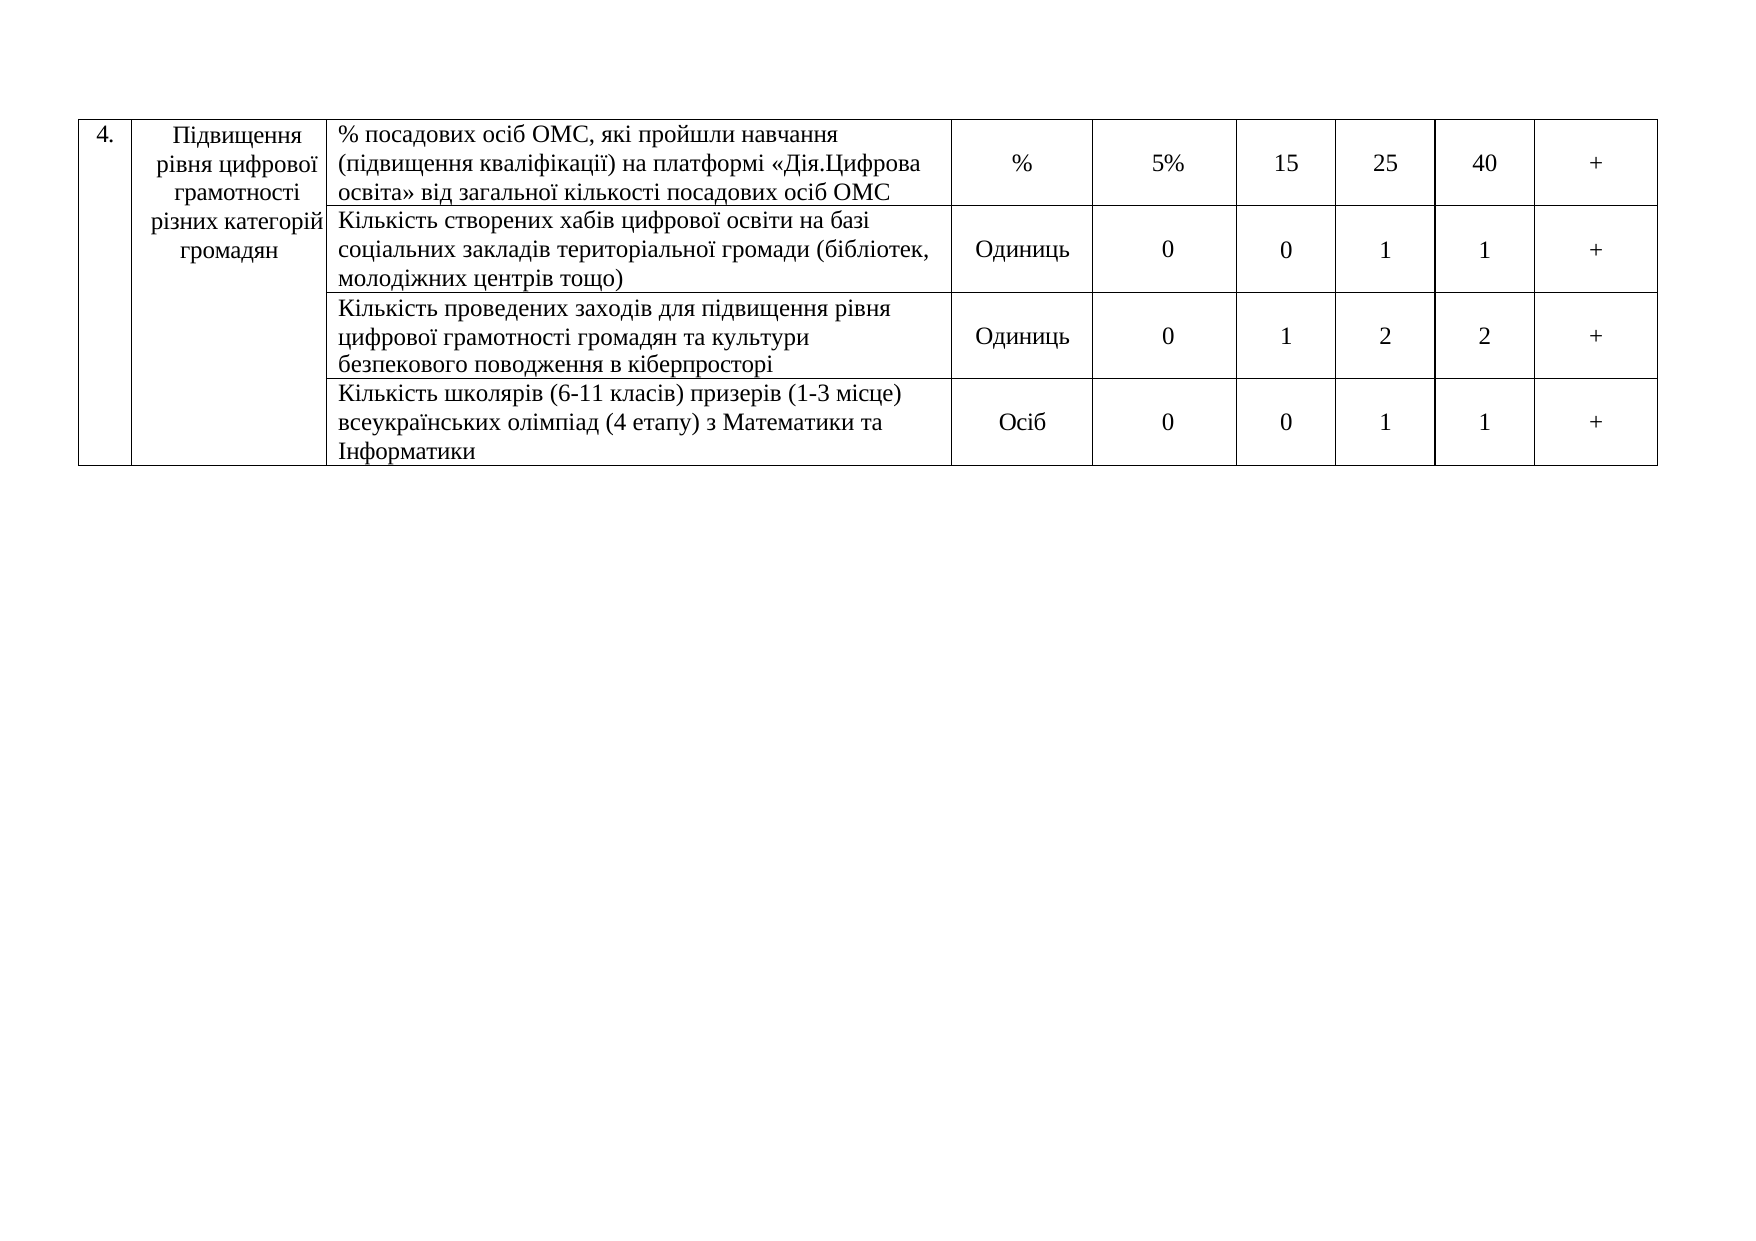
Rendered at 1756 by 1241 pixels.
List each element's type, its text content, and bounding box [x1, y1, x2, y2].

table_cell 1 [1336, 379, 1434, 464]
table_cell Кількість проведених заходів для підвищення рівня цифрової грамотності громадян та культури безпекового поводження в кіберпросторі [327, 293, 951, 378]
table_header + [1535, 120, 1657, 205]
table_cell Кількість створених хабів цифрової освіти на базі соціальних закладів територіальної громади (бібліотек, молодіжних центрів тощо) [327, 206, 951, 292]
table_cell + [1535, 206, 1657, 292]
table_header 40 [1436, 120, 1534, 205]
table_cell 1 [1336, 206, 1434, 292]
table_header 4. [79, 120, 131, 464]
table_header % посадових осіб ОМС, які пройшли навчання (підвищення кваліфікації) на платформі «Дія.Цифрова освіта» від загальної кількості посадових осіб ОМС [327, 120, 951, 205]
table_cell 1 [1237, 293, 1335, 378]
table_cell + [1535, 293, 1657, 378]
table_cell + [1535, 379, 1657, 464]
table_cell 1 [1436, 206, 1534, 292]
table_header % [952, 120, 1092, 205]
table_cell Кількість школярів (6-11 класів) призерів (1-3 місце) всеукраїнських олімпіад (4 етапу) з Математики та Інформатики [327, 379, 951, 464]
table_cell 0 [1237, 379, 1335, 464]
table_cell 0 [1237, 206, 1335, 292]
table_header 5% [1093, 120, 1236, 205]
table_cell Одиниць [952, 293, 1092, 378]
table_cell 0 [1093, 206, 1236, 292]
table_cell Осіб [952, 379, 1092, 464]
table_cell 2 [1336, 293, 1434, 378]
table_cell 1 [1436, 379, 1534, 464]
table_header Підвищення рівня цифрової грамотності різних категорій громадян [132, 120, 326, 464]
table_header 15 [1237, 120, 1335, 205]
table_header 25 [1336, 120, 1434, 205]
table_cell 0 [1093, 293, 1236, 378]
table_cell 2 [1436, 293, 1534, 378]
table_cell Одиниць [952, 206, 1092, 292]
table_cell 0 [1093, 379, 1236, 464]
